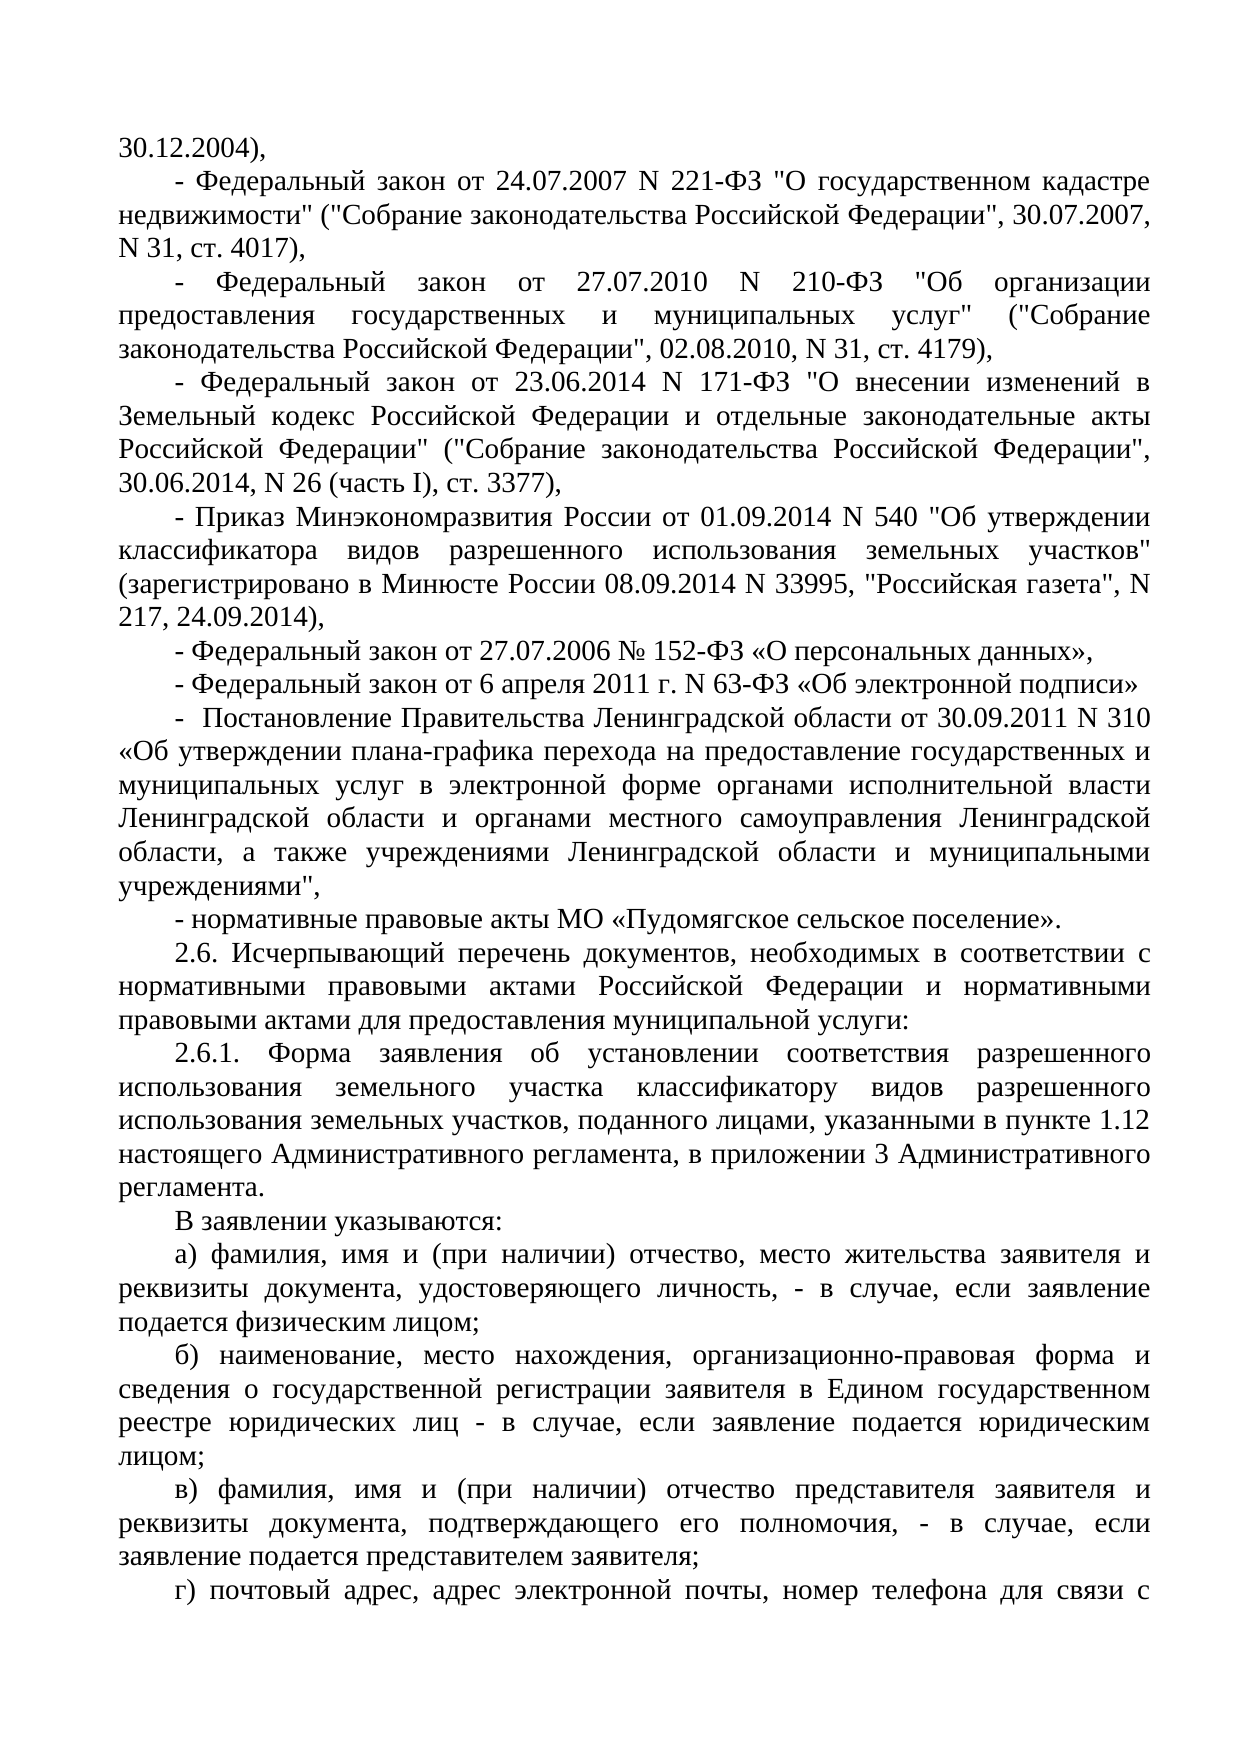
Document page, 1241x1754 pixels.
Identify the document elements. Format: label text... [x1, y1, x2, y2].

text 2.6.1. Форма заявления об установлении соответствия разрешенного использования земельного участка классификатору видов разрешенного использования земельных участков, поданного лицами, указанными в пункте 1.12 настоящего Административного регламента, в приложении 3 Административного регламента. [118, 1035, 1152, 1203]
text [118, 130, 1152, 163]
text - нормативные правовые акты МО «Пудомягское сельское поселение». [118, 901, 1152, 935]
text а) фамилия, имя и (при наличии) отчество, место жительства заявителя и реквизиты документа, удостоверяющего личность, - в случае, если заявление подается физическим лицом; [118, 1237, 1152, 1337]
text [118, 1572, 1152, 1606]
text - Федеральный закон от 23.06.2014 N 171-ФЗ "О внесении изменений в Земельный кодекс Российской Федерации и отдельные законодательные акты Российской Федерации" ("Собрание законодательства Российской Федерации", 30.06.2014, N 26 (часть I), ст. 3377), [118, 364, 1152, 499]
text в) фамилия, имя и (при наличии) отчество представителя заявителя и реквизиты документа, подтверждающего его полномочия, - в случае, если заявление подается представителем заявителя; [118, 1471, 1152, 1572]
text - Федеральный закон от 27.07.2006 № 152-ФЗ «О персональных данных», [118, 633, 1152, 666]
text В заявлении указываются: [118, 1203, 1152, 1237]
text - Постановление Правительства Ленинградской области от 30.09.2011 N 310 «Об утверждении плана-графика перехода на предоставление государственных и муниципальных услуг в электронной форме органами исполнительной власти Ленинградской области и органами местного самоуправления Ленинградской области, а также учреждениями Ленинградской области и муниципальными учреждениями", [118, 700, 1152, 901]
text - Приказ Минэкономразвития России от 01.09.2014 N 540 "Об утверждении классификатора видов разрешенного использования земельных участков" (зарегистрировано в Минюсте России 08.09.2014 N 33995, "Российская газета", N 217, 24.09.2014), [118, 499, 1152, 633]
text - Федеральный закон от 24.07.2007 N 221-ФЗ "О государственном кадастре недвижимости" ("Собрание законодательства Российской Федерации", 30.07.2007, N 31, ст. 4017), [118, 163, 1152, 264]
text б) наименование, место нахождения, организационно-правовая форма и сведения о государственной регистрации заявителя в Едином государственном реестре юридических лиц - в случае, если заявление подается юридическим лицом; [118, 1337, 1152, 1471]
text 2.6. Исчерпывающий перечень документов, необходимых в соответствии с нормативными правовыми актами Российской Федерации и нормативными правовыми актами для предоставления муниципальной услуги: [118, 935, 1152, 1035]
text - Федеральный закон от 6 апреля 2011 г. N 63-ФЗ «Об электронной подписи» [118, 666, 1152, 700]
text - Федеральный закон от 27.07.2010 N 210-ФЗ "Об организации предоставления государственных и муниципальных услуг" ("Собрание законодательства Российской Федерации", 02.08.2010, N 31, ст. 4179), [118, 264, 1152, 364]
